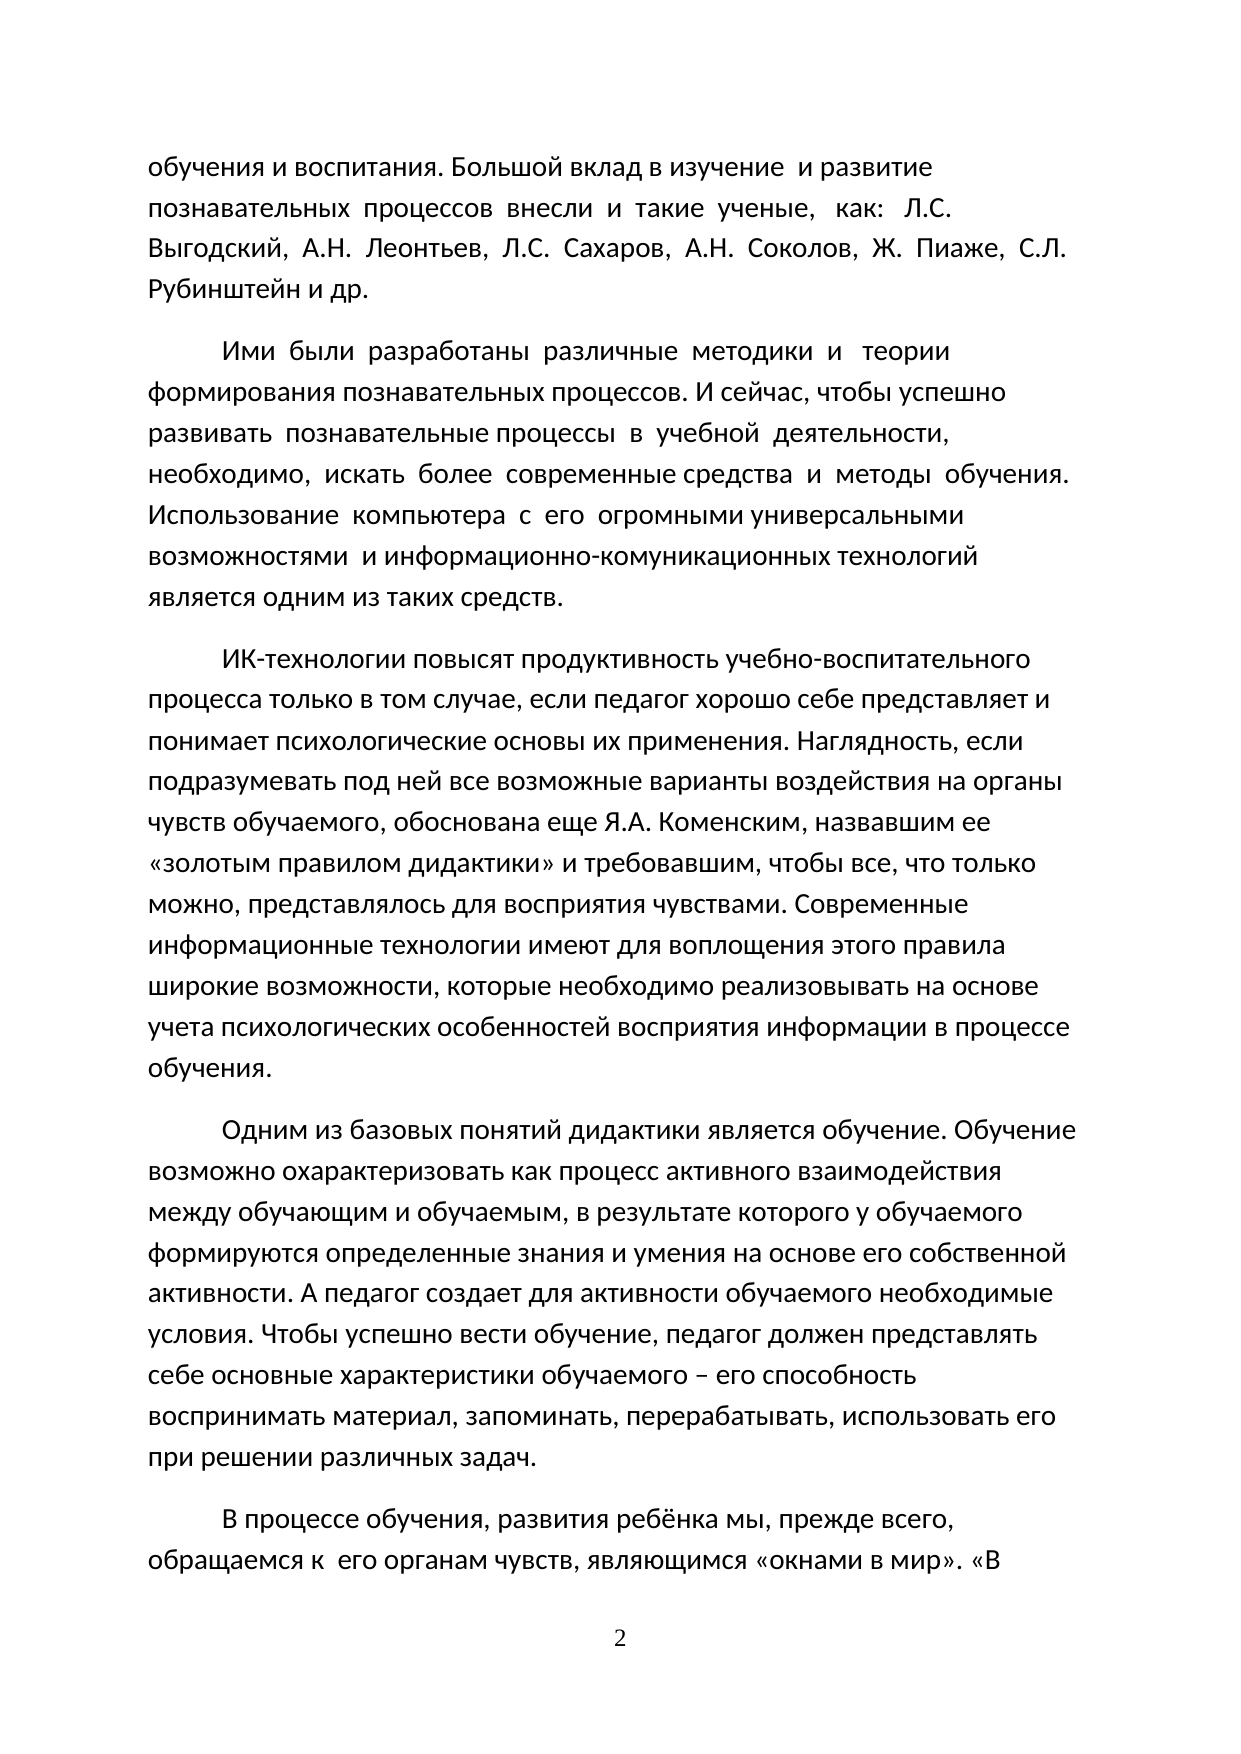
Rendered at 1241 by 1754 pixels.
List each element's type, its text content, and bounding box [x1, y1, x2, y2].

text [148, 1500, 1092, 1577]
text Ими были разработаны различные методики и теории формирования познавательных процессов. И сейчас, чтобы успешно развивать познавательные процессы в учебной деятельности, необходимо, искать более современные средства и методы обучения. Использование компьютера с его огромными универсальными возможностями и информационно-комуникационных технологий является одним из таких средств. [148, 332, 1092, 613]
text Одним из базовых понятий дидактики является обучение. Обучение возможно охарактеризовать как процесс активного взаимодействия между обучающим и обучаемым, в результате которого у обучаемого формируются определенные знания и умения на основе его собственной активности. А педагог создает для активности обучаемого необходимые условия. Чтобы успешно вести обучение, педагог должен представлять себе основные характеристики обучаемого – его способность воспринимать материал, запоминать, перерабатывать, использовать его при решении различных задач. [148, 1111, 1092, 1474]
text ИК-технологии повысят продуктивность учебно-воспитательного процесса только в том случае, если педагог хорошо себе представляет и понимает психологические основы их применения. Наглядность, если подразумевать под ней все возможные варианты воздействия на органы чувств обучаемого, обоснована еще Я.А. Коменским, назвавшим ее «золотым правилом дидактики» и требовавшим, чтобы все, что только можно, представлялось для восприятия чувствами. Современные информационные технологии имеют для воплощения этого правила широкие возможности, которые необходимо реализовывать на основе учета психологических особенностей восприятия информации в процессе обучения. [148, 640, 1092, 1085]
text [148, 148, 1092, 306]
